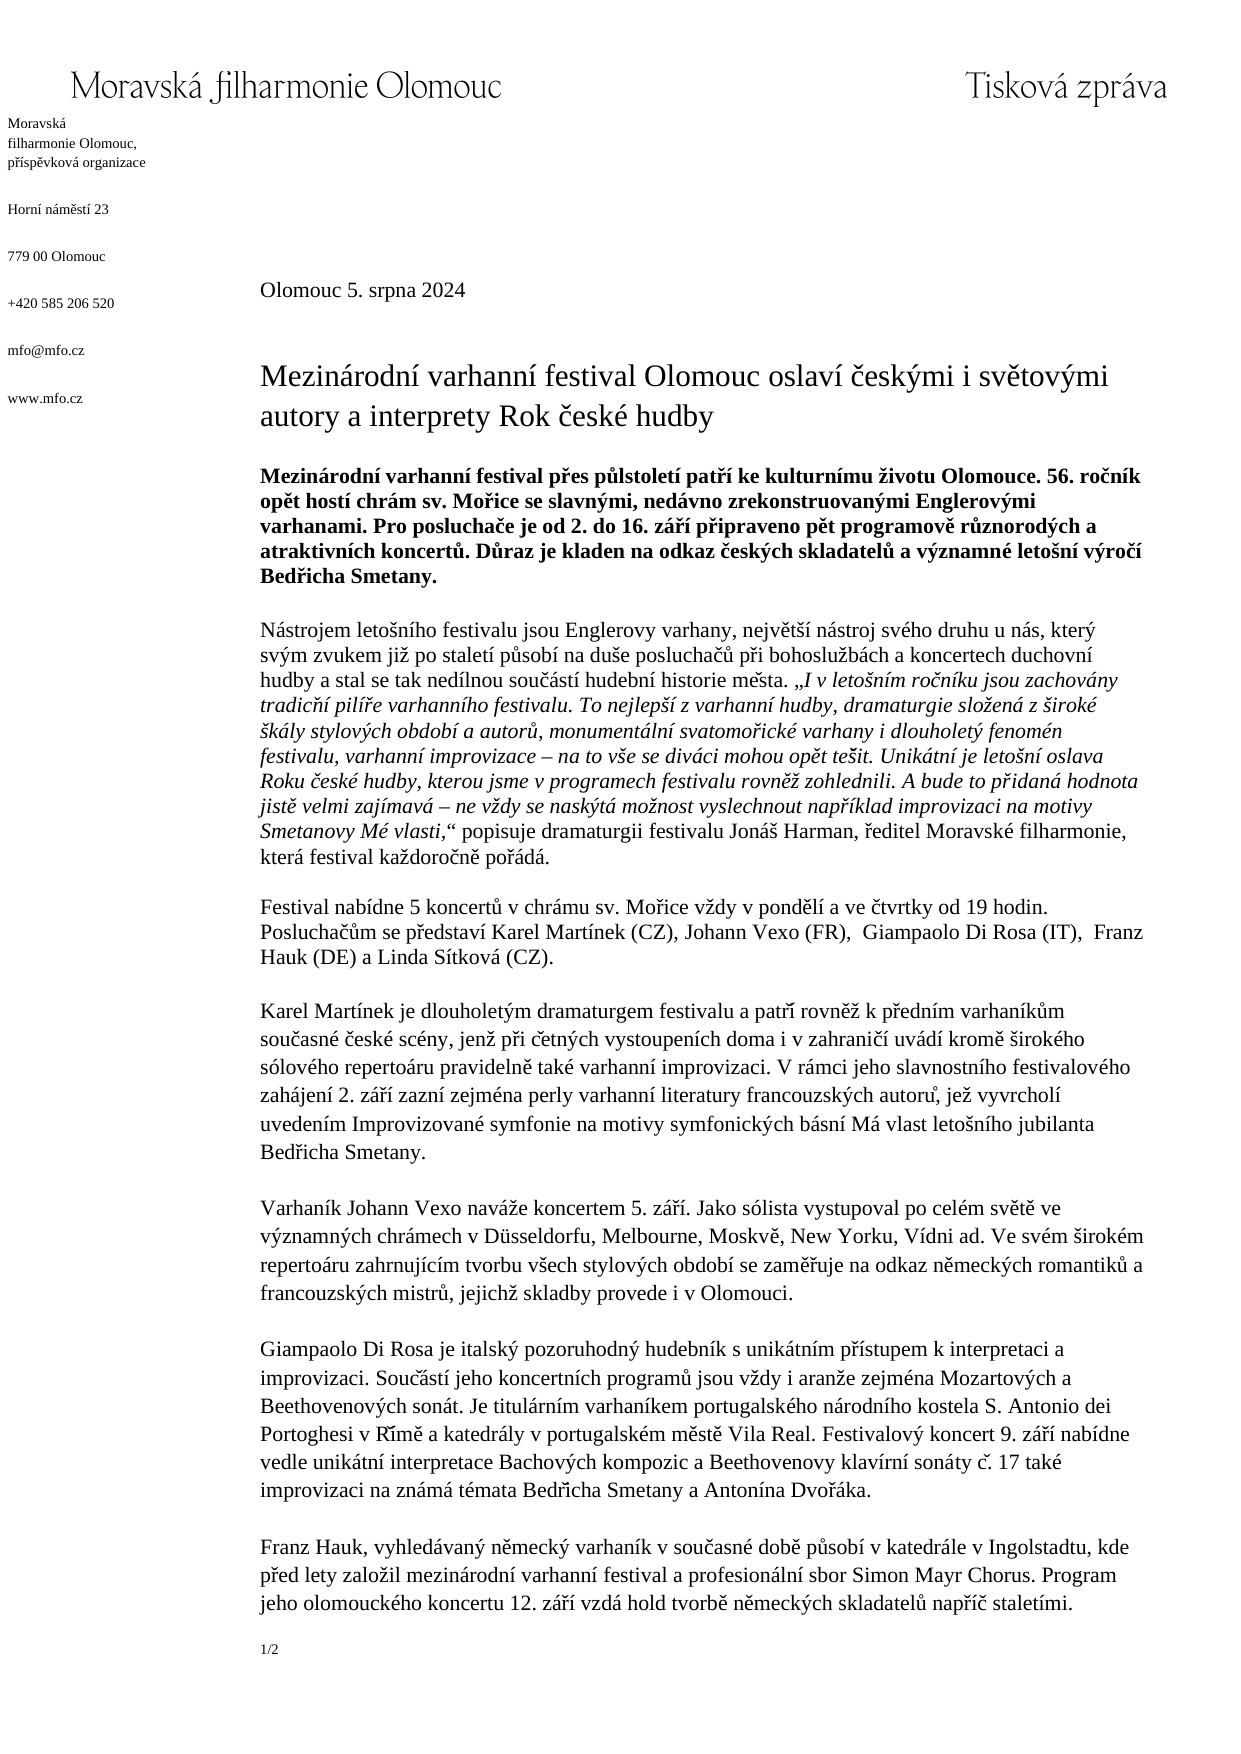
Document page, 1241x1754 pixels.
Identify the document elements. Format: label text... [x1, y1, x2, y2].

text Festival nabídne 5 koncertů v chrámu sv. Mořice vždy v pondělí a ve čtvrtky od 19 hodin. Posluchačům se představí Karel Martínek (CZ), Johann Vexo (FR), Giampaolo Di Rosa (IT), Franz Hauk (DE) a Linda Sítková (CZ). [260, 894, 1146, 969]
text Franz Hauk, vyhledávaný německý varhaník v současné době působí v katedrále v Ingolstadtu, kde před lety založil mezinárodní varhanní festival a profesionální sbor Simon Mayr Chorus. Program jeho olomouckého koncertu 12. září vzdá hold tvorbě německých skladatelů napříč staletími. [260, 1534, 1146, 1615]
title Mezinárodní varhanní festival Olomouc oslaví českými i světovými autory a interprety Rok české hudby [260, 357, 1146, 433]
text Karel Martínek je dlouholetým dramaturgem festivalu a patří rovněž k předním varhaníkům současné české scény, jenž při četných vystoupeních doma i v zahraničí uvádí kromě širokého sólového repertoáru pravidelně také varhanní improvizaci. V rámci jeho slavnostního festivalového zahájení 2. září zazní zejména perly varhanní literatury francouzských autorů, jež vyvrcholí uvedením Improvizované symfonie na motivy symfonických básní Má vlast letošního jubilanta Bedřicha Smetany. [260, 998, 1146, 1164]
picture [71, 71, 501, 104]
text Varhaník Johann Vexo naváže koncertem 5. září. Jako sólista vystupoval po celém světě ve významných chrámech v Düsseldorfu, Melbourne, Moskvě, New Yorku, Vídni ad. Ve svém širokém repertoáru zahrnujícím tvorbu všech stylových období se zaměřuje na odkaz německých romantiků a francouzských mistrů, jejichž skladby provede i v Olomouci. [260, 1195, 1146, 1305]
text Olomouc 5. srpna 2024 [260, 277, 1146, 302]
text Nástrojem letošního festivalu jsou Englerovy varhany, největší nástroj svého druhu u nás, který svým zvukem již po staletí působí na duše posluchačů při bohoslužbách a koncertech duchovní hudby a stal se tak nedílnou součástí hudební historie města. „I v letošním ročníku jsou zachovány tradiční pilíře varhanního festivalu. To nejlepší z varhanní hudby, dramaturgie složená z široké škály stylových období a autorů, monumentální svatomořické varhany i dlouholetý fenomén festivalu, varhanní improvizace – na to vše se diváci mohou opět těšit. Unikátní je letošní oslava Roku české hudby, kterou jsme v programech festivalu rovněž zohlednili. A bude to přidaná hodnota jistě velmi zajímavá – ne vždy se naskýtá možnost vyslechnout například improvizaci na motivy Smetanovy Mé vlasti,“ popisuje dramaturgii festivalu Jonáš Harman, ředitel Moravské filharmonie, která festival každoročně pořádá. [260, 617, 1146, 869]
picture [965, 71, 1167, 107]
text Mezinárodní varhanní festival přes půlstoletí patří ke kulturnímu životu Olomouce. 56. ročník opět hostí chrám sv. Mořice se slavnými, nedávno zrekonstruovanými Englerovými varhanami. Pro posluchače je od 2. do 16. září připraveno pět programově různorodých a atraktivních koncertů. Důraz je kladen na odkaz českých skladatelů a významné letošní výročí Bedřicha Smetany. [260, 463, 1146, 589]
text Giampaolo Di Rosa je italský pozoruhodný hudebník s unikátním přístupem k interpretaci a improvizaci. Součástí jeho koncertních programů jsou vždy i aranže zejména Mozartových a Beethovenových sonát. Je titulárním varhaníkem portugalského národního kostela S. Antonio dei Portoghesi v Římě a katedrály v portugalském městě Vila Real. Festivalový koncert 9. září nabídne vedle unikátní interpretace Bachových kompozic a Beethovenovy klavírní sonáty č. 17 také improvizaci na známá témata Bedřicha Smetany a Antonína Dvořáka. [260, 1336, 1146, 1503]
